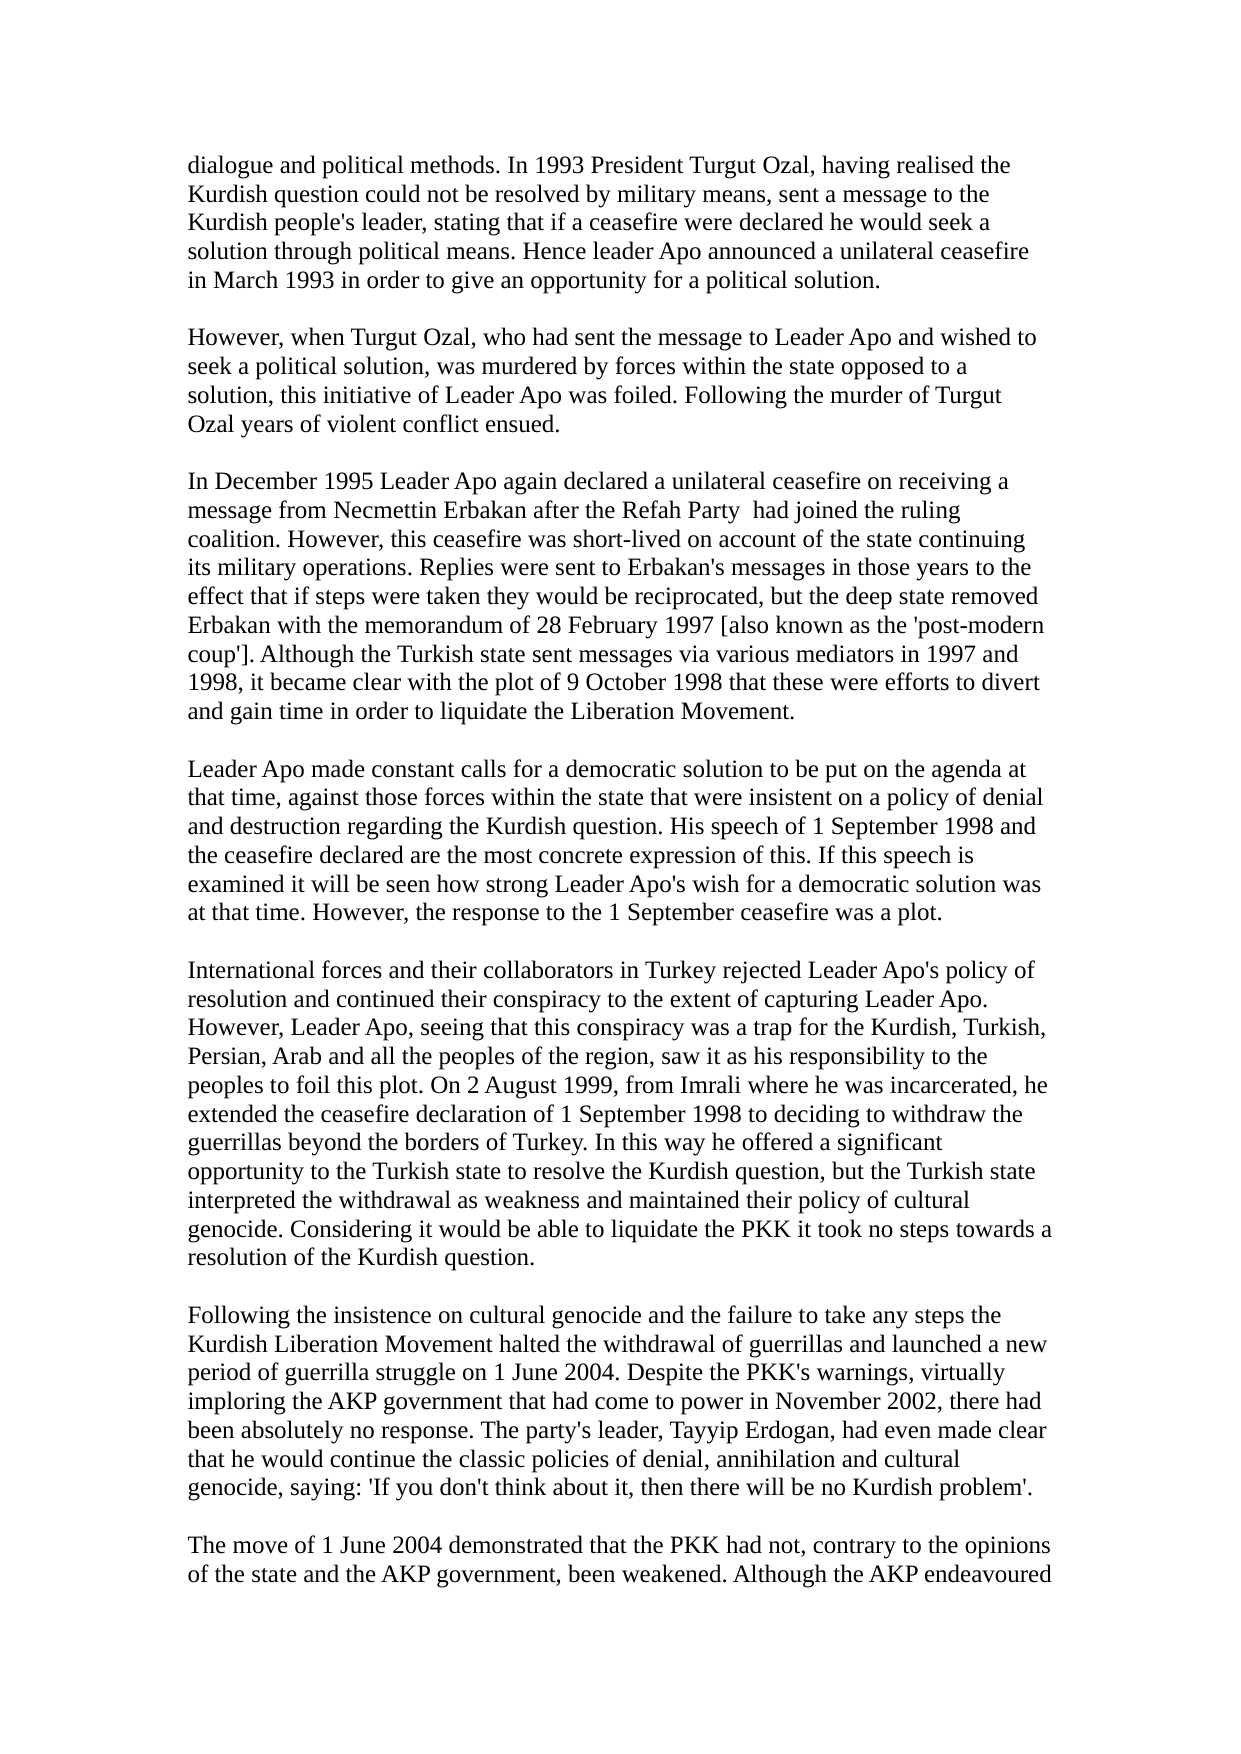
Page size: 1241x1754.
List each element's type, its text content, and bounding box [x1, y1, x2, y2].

text Following the insistence on cultural genocide and the failure to take any steps the Kurdish Liberation Movement halted the withdrawal of guerrillas and launched a new period of guerrilla struggle on 1 June 2004. Despite the PKK's warnings, virtually imploring the AKP government that had come to power in November 2002, there had been absolutely no response. The party's leader, Tayyip Erdogan, had even made clear that he would continue the classic policies of denial, annihilation and cultural genocide, saying: 'If you don't think about it, then there will be no Kurdish problem'. [187, 1300, 1053, 1501]
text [187, 1530, 1053, 1587]
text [187, 150, 1053, 294]
text Leader Apo made constant calls for a democratic solution to be put on the agenda at that time, against those forces within the state that were insistent on a policy of denial and destruction regarding the Kurdish question. His speech of 1 September 1998 and the ceasefire declared are the most concrete expression of this. If this speech is examined it will be seen how strong Leader Apo's wish for a democratic solution was at that time. However, the response to the 1 September ceasefire was a plot. [187, 754, 1053, 926]
text International forces and their collaborators in Turkey rejected Leader Apo's policy of resolution and continued their conspiracy to the extent of capturing Leader Apo. However, Leader Apo, seeing that this conspiracy was a trap for the Kurdish, Turkish, Persian, Arab and all the peoples of the region, saw it as his responsibility to the peoples to foil this plot. On 2 August 1999, from Imrali where he was incarcerated, he extended the ceasefire declaration of 1 September 1998 to deciding to withdraw the guerrillas beyond the borders of Turkey. In this way he offered a significant opportunity to the Turkish state to resolve the Kurdish question, but the Turkish state interpreted the withdrawal as weakness and maintained their policy of cultural genocide. Considering it would be able to liquidate the PKK it took no steps towards a resolution of the Kurdish question. [187, 955, 1053, 1271]
text However, when Turgut Ozal, who had sent the message to Leader Apo and wished to seek a political solution, was murdered by forces within the state opposed to a solution, this initiative of Leader Apo was foiled. Following the murder of Turgut Ozal years of violent conflict ensued. [187, 322, 1053, 437]
text In December 1995 Leader Apo again declared a unilateral ceasefire on receiving a message from Necmettin Erbakan after the Refah Party had joined the ruling coalition. However, this ceasefire was short-lived on account of the state continuing its military operations. Replies were sent to Erbakan's messages in those years to the effect that if steps were taken they would be reciprocated, but the deep state removed Erbakan with the memorandum of 28 February 1997 [also known as the 'post-modern coup']. Although the Turkish state sent messages via various mediators in 1997 and 1998, it became clear with the plot of 9 October 1998 that these were efforts to divert and gain time in order to liquidate the Liberation Movement. [187, 466, 1053, 725]
